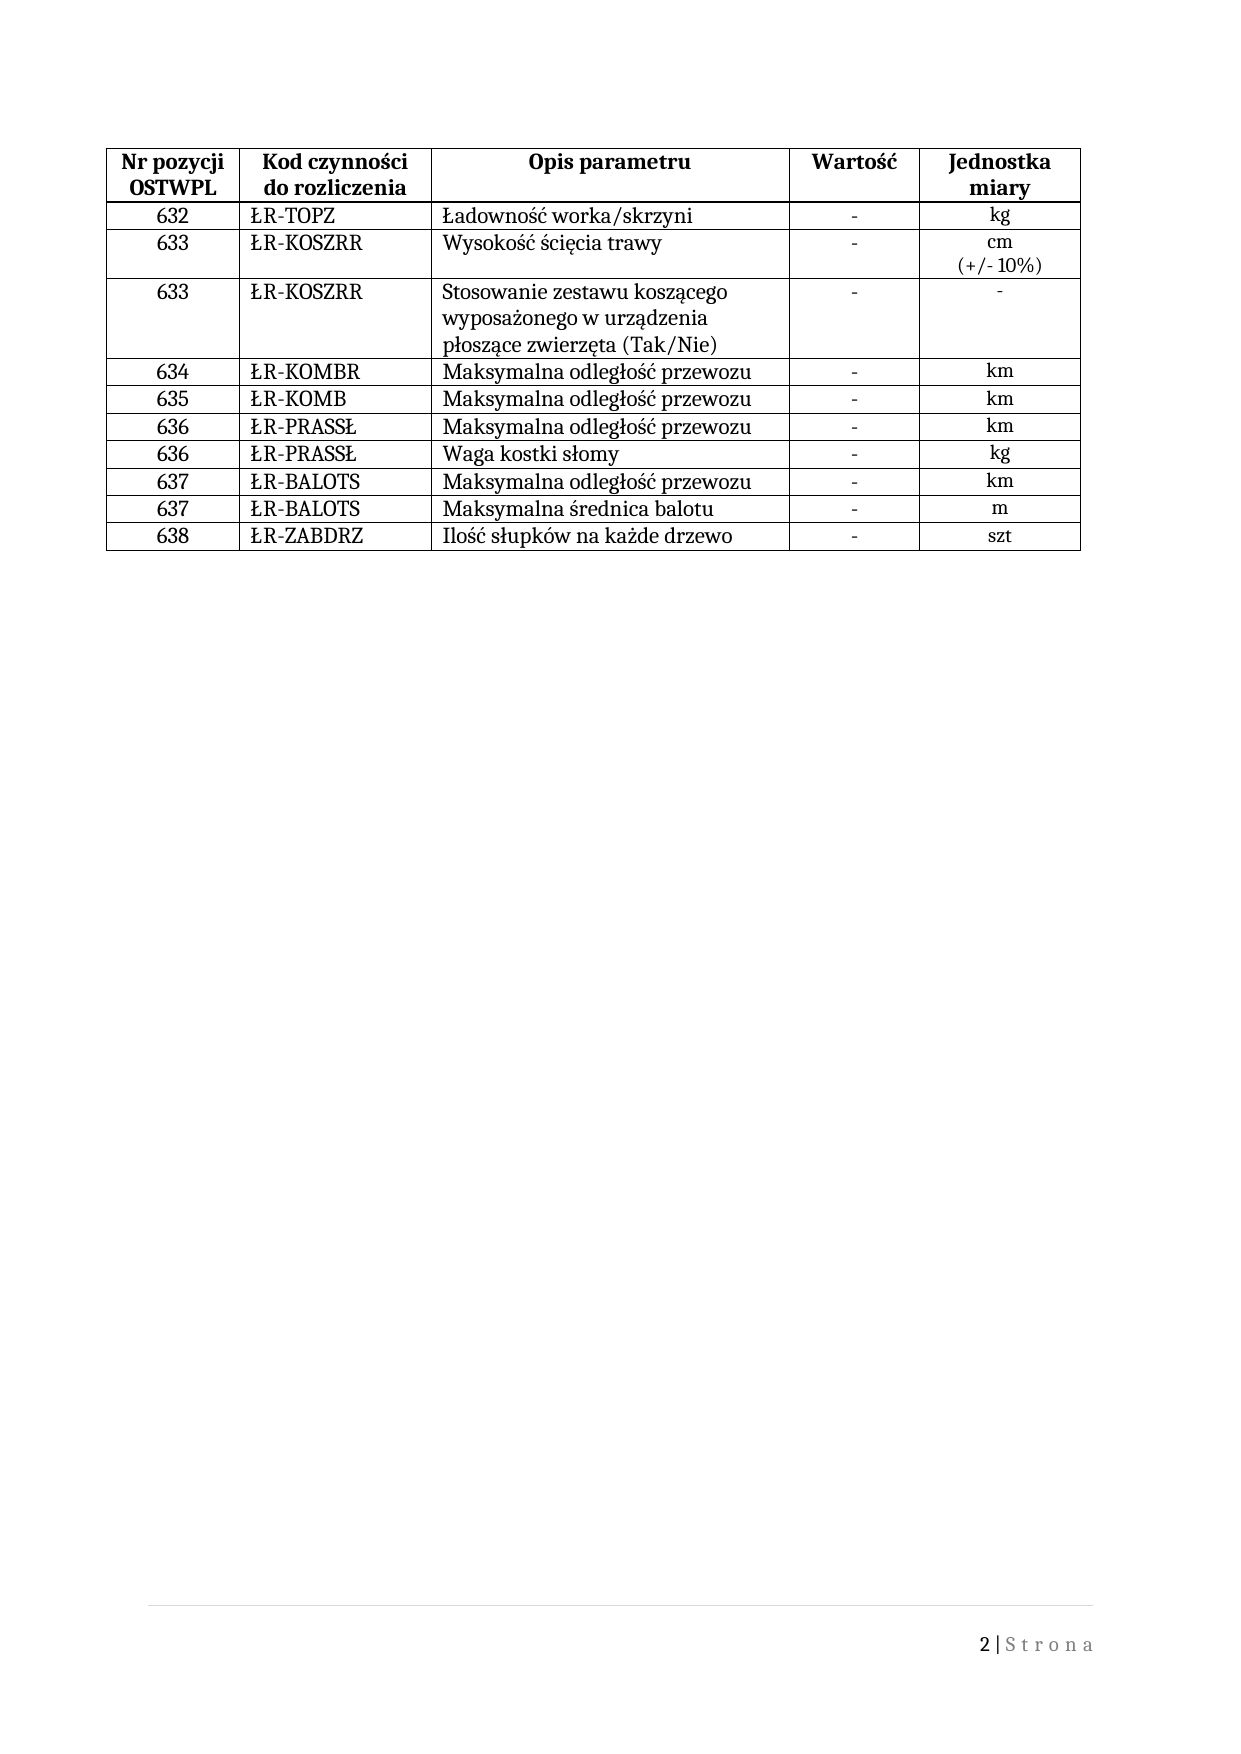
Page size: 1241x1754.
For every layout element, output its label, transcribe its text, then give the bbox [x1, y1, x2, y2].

table_cell ŁR-KOSZRR [240, 279, 431, 358]
table_cell - [790, 441, 919, 467]
table_cell - [790, 359, 919, 385]
table_cell km [920, 359, 1080, 385]
table_cell - [790, 386, 919, 413]
table_cell szt [920, 523, 1080, 549]
table_cell m [920, 496, 1080, 522]
table_cell ŁR-BALOTS [240, 496, 431, 522]
table_cell 633 [107, 230, 239, 278]
table_cell 638 [107, 523, 239, 549]
table_cell - [790, 469, 919, 495]
table_cell km [920, 386, 1080, 413]
table_cell Waga kostki słomy [432, 441, 789, 467]
table_cell Maksymalna odległość przewozu [432, 359, 789, 385]
table_cell 632 [107, 203, 239, 229]
table_cell - [790, 230, 919, 278]
table_cell Maksymalna odległość przewozu [432, 469, 789, 495]
table_cell 635 [107, 386, 239, 413]
table_cell - [790, 203, 919, 229]
table_header Nr pozycji OSTWPL [107, 149, 239, 201]
table_cell km [920, 469, 1080, 495]
table_header Kod czynności do rozliczenia [240, 149, 431, 201]
table_header Wartość [790, 149, 919, 201]
table_cell kg [920, 203, 1080, 229]
table_cell kg [920, 441, 1080, 467]
table_cell Ilość słupków na każde drzewo [432, 523, 789, 549]
table_cell - [790, 279, 919, 358]
table_cell cm (+/- 10%) [920, 230, 1080, 278]
table_cell ŁR-PRASSŁ [240, 441, 431, 467]
table_cell 636 [107, 414, 239, 440]
table_cell - [790, 523, 919, 549]
table_cell 634 [107, 359, 239, 385]
table_cell - [920, 279, 1080, 358]
table_cell ŁR-PRASSŁ [240, 414, 431, 440]
table_cell ŁR-BALOTS [240, 469, 431, 495]
table_cell 637 [107, 496, 239, 522]
table_cell Wysokość ścięcia trawy [432, 230, 789, 278]
table_cell ŁR-ZABDRZ [240, 523, 431, 549]
table_cell 637 [107, 469, 239, 495]
table_cell Maksymalna odległość przewozu [432, 386, 789, 413]
table_cell km [920, 414, 1080, 440]
table_cell Maksymalna odległość przewozu [432, 414, 789, 440]
table_cell Stosowanie zestawu koszącego wyposażonego w urządzenia płoszące zwierzęta (Tak/Nie) [432, 279, 789, 358]
table_header Opis parametru [432, 149, 789, 201]
table_cell ŁR-KOSZRR [240, 230, 431, 278]
table_cell 636 [107, 441, 239, 467]
table_cell 633 [107, 279, 239, 358]
table_cell - [790, 414, 919, 440]
table_cell Maksymalna średnica balotu [432, 496, 789, 522]
table_cell ŁR-KOMBR [240, 359, 431, 385]
table_cell Ładowność worka/skrzyni [432, 203, 789, 229]
table_cell ŁR-KOMB [240, 386, 431, 413]
table_cell - [790, 496, 919, 522]
table_cell ŁR-TOPZ [240, 203, 431, 229]
table_header Jednostka miary [920, 149, 1080, 201]
